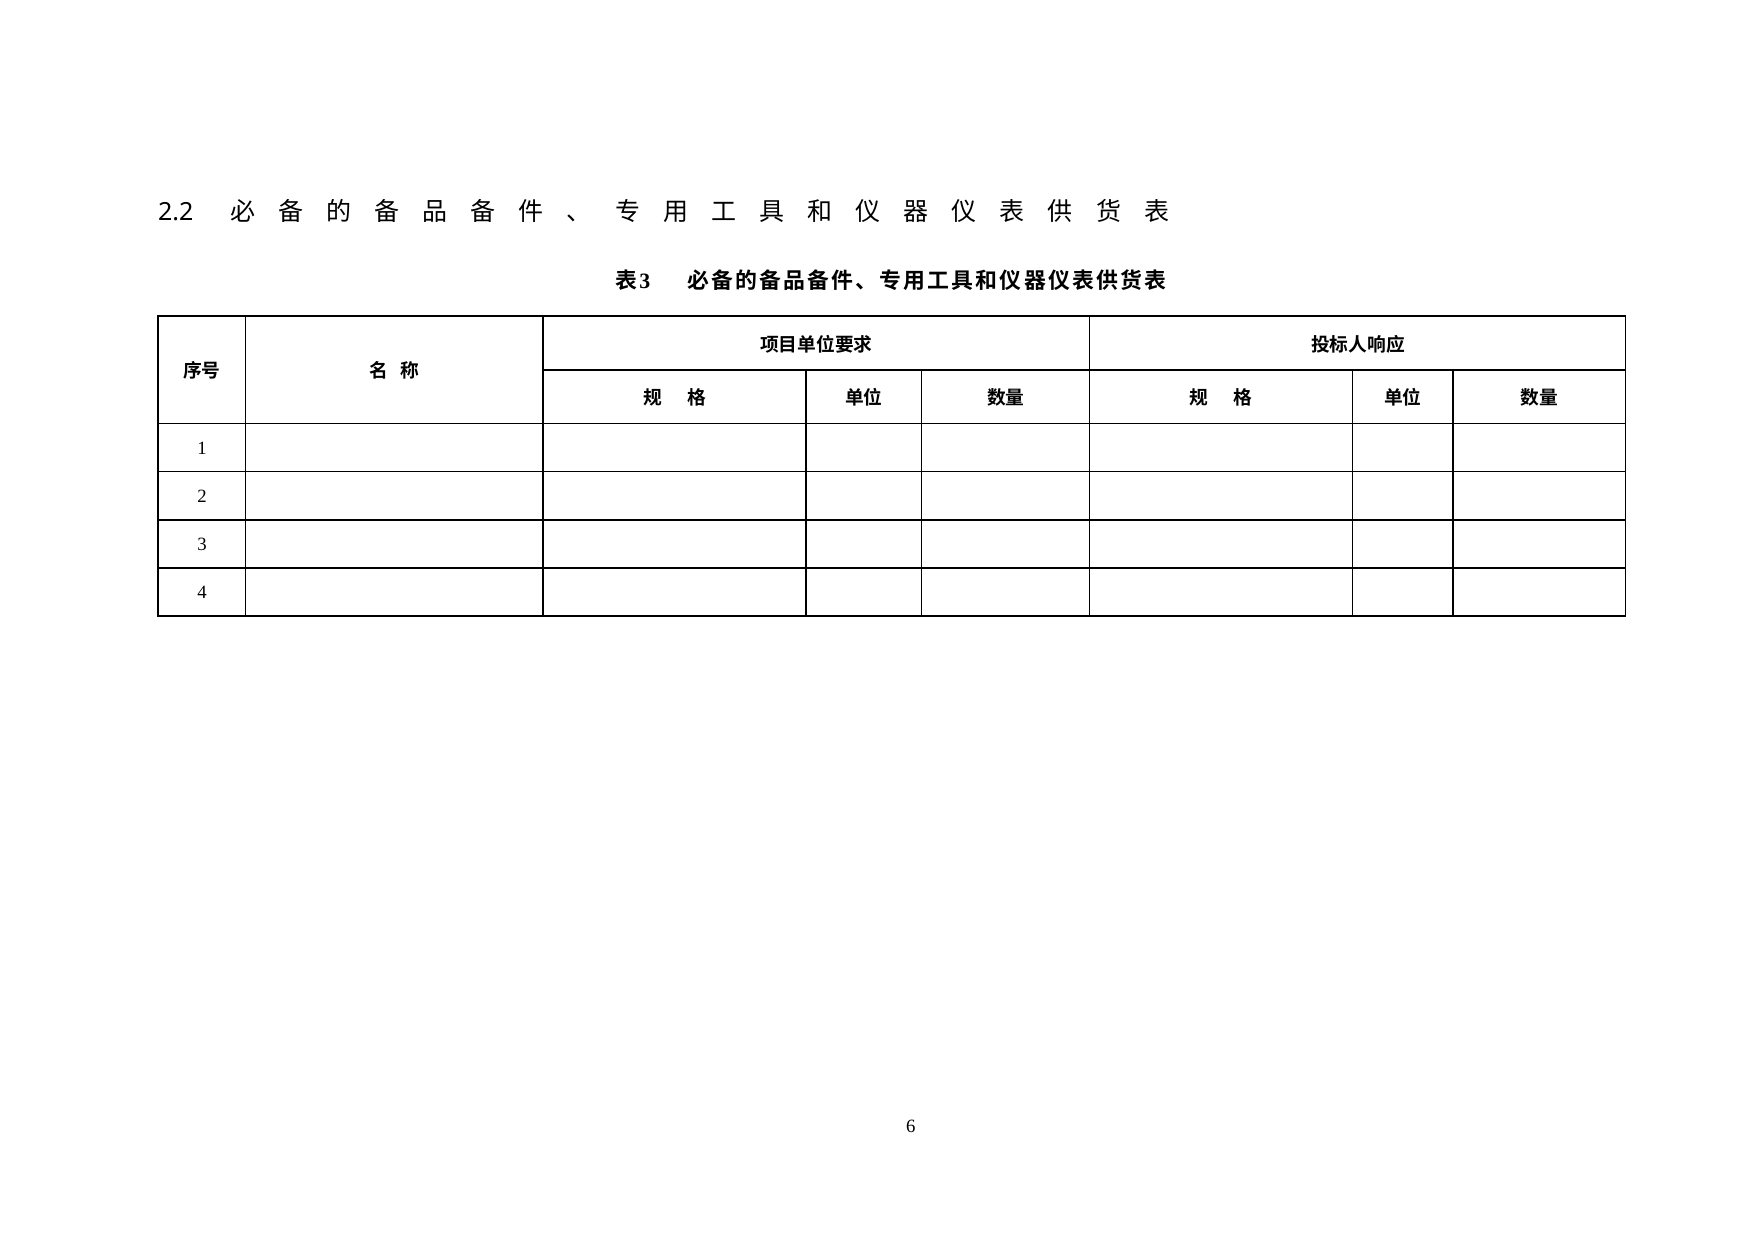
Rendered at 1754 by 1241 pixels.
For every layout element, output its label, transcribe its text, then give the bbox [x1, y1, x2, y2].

table_cell [1090, 569, 1352, 615]
table_cell [922, 424, 1089, 471]
table_header 项目单位要求 [544, 317, 1089, 369]
table_cell [922, 569, 1089, 615]
table_cell [544, 424, 805, 471]
table_cell 4 [159, 569, 245, 615]
table_cell [544, 569, 805, 615]
table_cell [1454, 521, 1625, 567]
table_cell [246, 569, 542, 615]
table_cell [1090, 472, 1352, 519]
table_cell [1090, 521, 1352, 567]
table_cell [544, 472, 805, 519]
table_cell [1454, 472, 1625, 519]
table_cell [1353, 472, 1452, 519]
table_cell [544, 521, 805, 567]
table_cell 数量 [1454, 371, 1625, 423]
table_cell 2 [159, 472, 245, 519]
table_header 名 称 [246, 317, 542, 423]
list 必备的备品备件、专用工具和仪器仪表供货表 [158, 258, 1626, 299]
table_cell [1454, 424, 1625, 471]
table_cell 规 格 [1090, 371, 1352, 423]
subtitle 2.2 必备的备品备件、专用工具和仪器仪表供货表 [158, 189, 1626, 231]
table_cell [1454, 569, 1625, 615]
table_cell 规 格 [544, 371, 805, 423]
table_cell 单位 [807, 371, 921, 423]
table_cell 单位 [1353, 371, 1452, 423]
table_cell [807, 472, 921, 519]
table_cell [807, 521, 921, 567]
table_cell [1090, 424, 1352, 471]
table_cell [246, 424, 542, 471]
table_cell [246, 472, 542, 519]
table_cell 1 [159, 424, 245, 471]
table_cell [922, 472, 1089, 519]
table_cell [807, 569, 921, 615]
table_cell [922, 521, 1089, 567]
table_cell [1353, 521, 1452, 567]
table_cell [807, 424, 921, 471]
table_header 投标人响应 [1090, 317, 1625, 369]
table_cell 3 [159, 521, 245, 567]
table_cell 数量 [922, 371, 1089, 423]
table_cell [1353, 424, 1452, 471]
table_cell [1353, 569, 1452, 615]
table_cell [246, 521, 542, 567]
table_header 序号 [159, 317, 245, 423]
